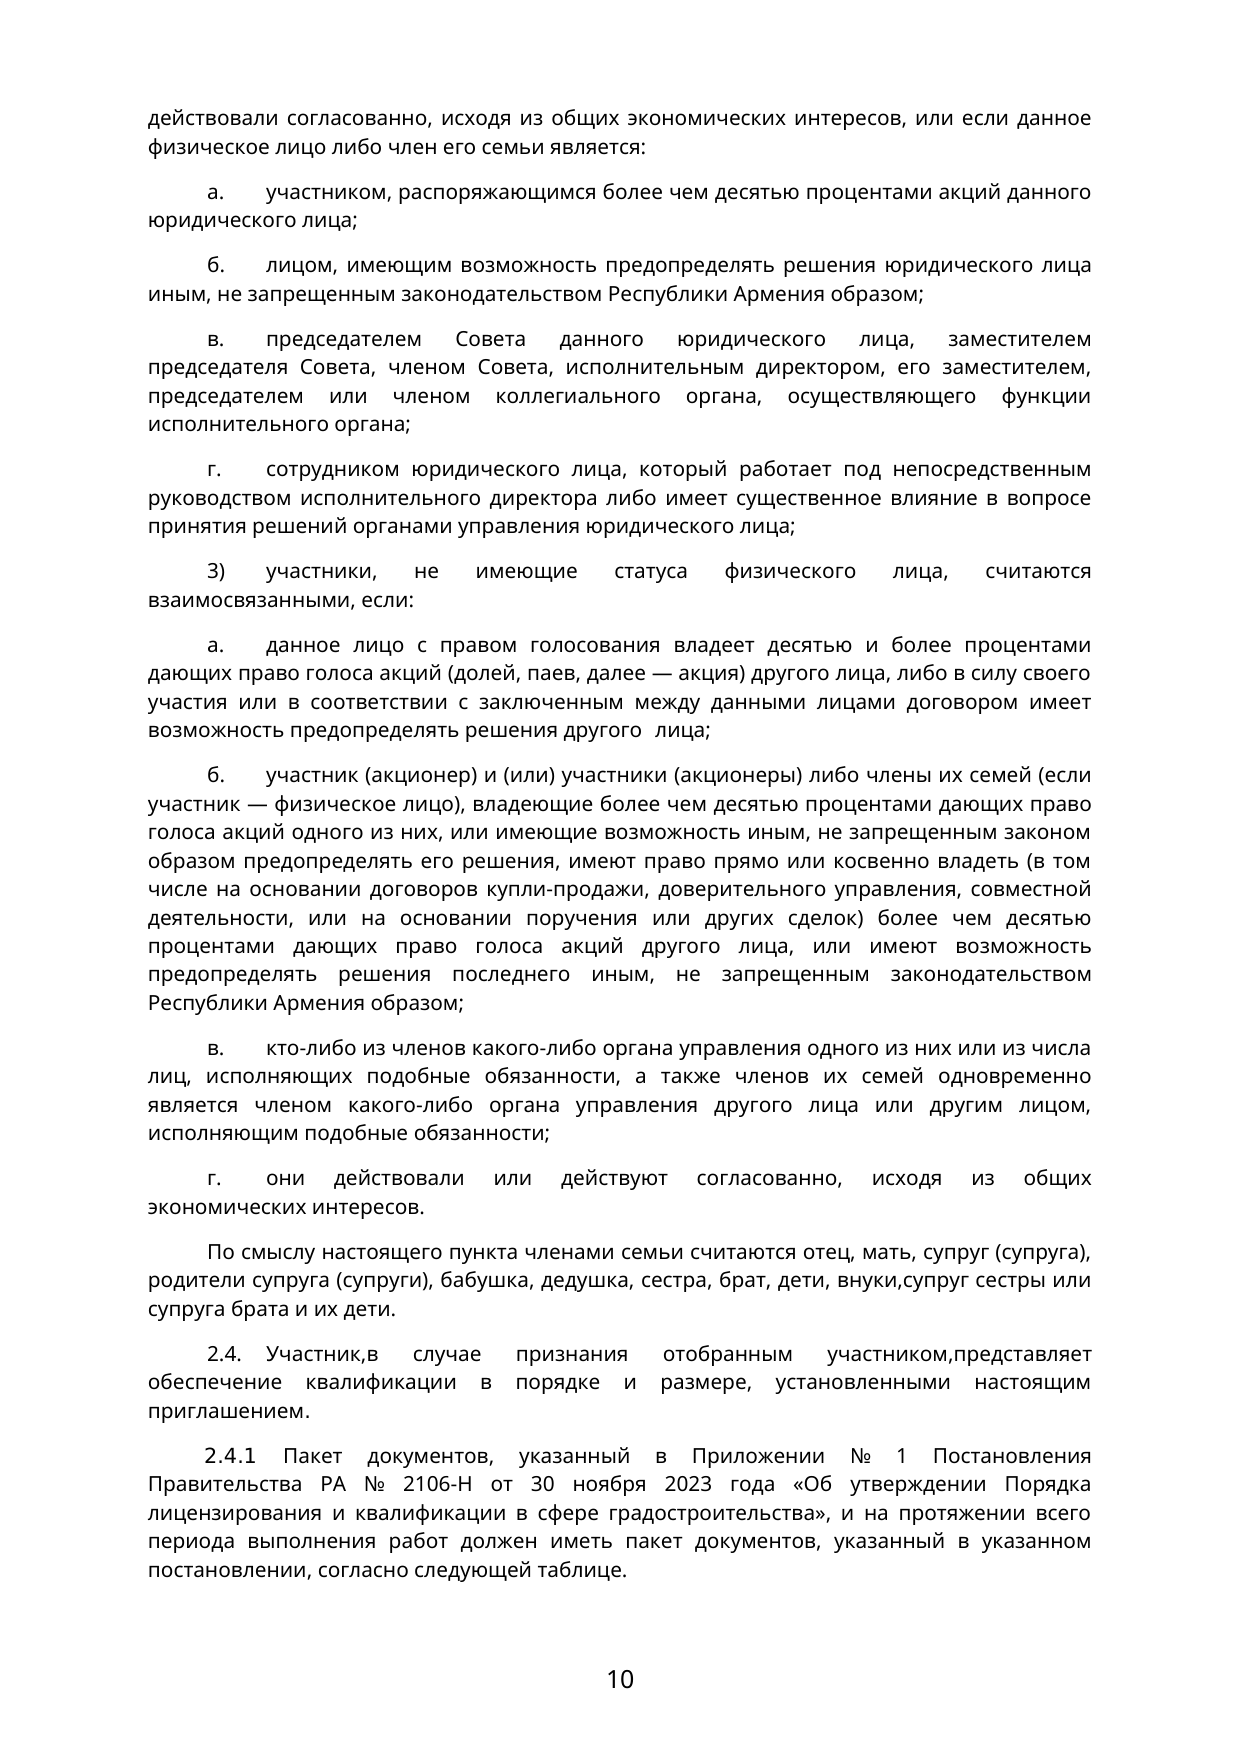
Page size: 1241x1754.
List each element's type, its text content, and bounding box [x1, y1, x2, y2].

text 2.4. Участник,в случае признания отобранным участником,представляет обеспечение квалификации в порядке и размере, установленными настоящим приглашением. [148, 1339, 1092, 1424]
text б. лицом, имеющим возможность предопределять решения юридического лица иным, не запрещенным законодательством Республики Армения образом; [148, 251, 1092, 307]
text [148, 103, 1092, 160]
text г. они действовали или действуют согласованно, исходя из общих экономических интересов. [148, 1163, 1092, 1220]
text г. сотрудником юридического лица, который работает под непосредственным руководством исполнительного директора либо имеет существенное влияние в вопросе принятия решений органами управления юридического лица; [148, 454, 1092, 540]
text в. кто-либо из членов какого-либо органа управления одного из них или из числа лиц, исполняющих подобные обязанности, а также членов их семей одновременно является членом какого-либо органа управления другого лица или другим лицом, исполняющим подобные обязанности; [148, 1033, 1092, 1147]
text в. председателем Совета данного юридического лица, заместителем председателя Совета, членом Совета, исполнительным директором, его заместителем, председателем или членом коллегиального органа, осуществляющего функции исполнительного органа; [148, 324, 1092, 438]
text 2.4.1 Пакет документов, указанный в Приложении № 1 Постановления Правительства РА № 2106-Н от 30 ноября 2023 года «Об утверждении Порядка лицензирования и квалификации в сфере градостроительства», и на протяжении всего периода выполнения работ должен иметь пакет документов, указанный в указанном постановлении, согласно следующей таблице. [148, 1441, 1092, 1583]
text а. участником, распоряжающимся более чем десятью процентами акций данного юридического лица; [148, 177, 1092, 234]
text 3) участники, не имеющие статуса физического лица, считаются взаимосвязанными, если: [148, 556, 1092, 613]
text По смыслу настоящего пункта членами семьи считаются отец, мать, супруг (супруга), родители супруга (супруги), бабушка, дедушка, сестра, брат, дети, внуки,супруг сестры или супруга брата и их дети. [148, 1237, 1092, 1322]
text а. данное лицо с правом голосования владеет десятью и более процентами дающих право голоса акций (долей, паев, далее — акция) другого лица, либо в силу своего участия или в соответствии с заключенным между данными лицами договором имеет возможность предопределять решения другого лица; [148, 630, 1092, 744]
text б. участник (акционер) и (или) участники (акционеры) либо члены их семей (если участник — физическое лицо), владеющие более чем десятью процентами дающих право голоса акций одного из них, или имеющие возможность иным, не запрещенным законом образом предопределять его решения, имеют право прямо или косвенно владеть (в том числе на основании договоров купли-продажи, доверительного управления, совместной деятельности, или на основании поручения или других сделок) более чем десятью процентами дающих право голоса акций другого лица, или имеют возможность предопределять решения последнего иным, не запрещенным законодательством Республики Армения образом; [148, 761, 1092, 1016]
